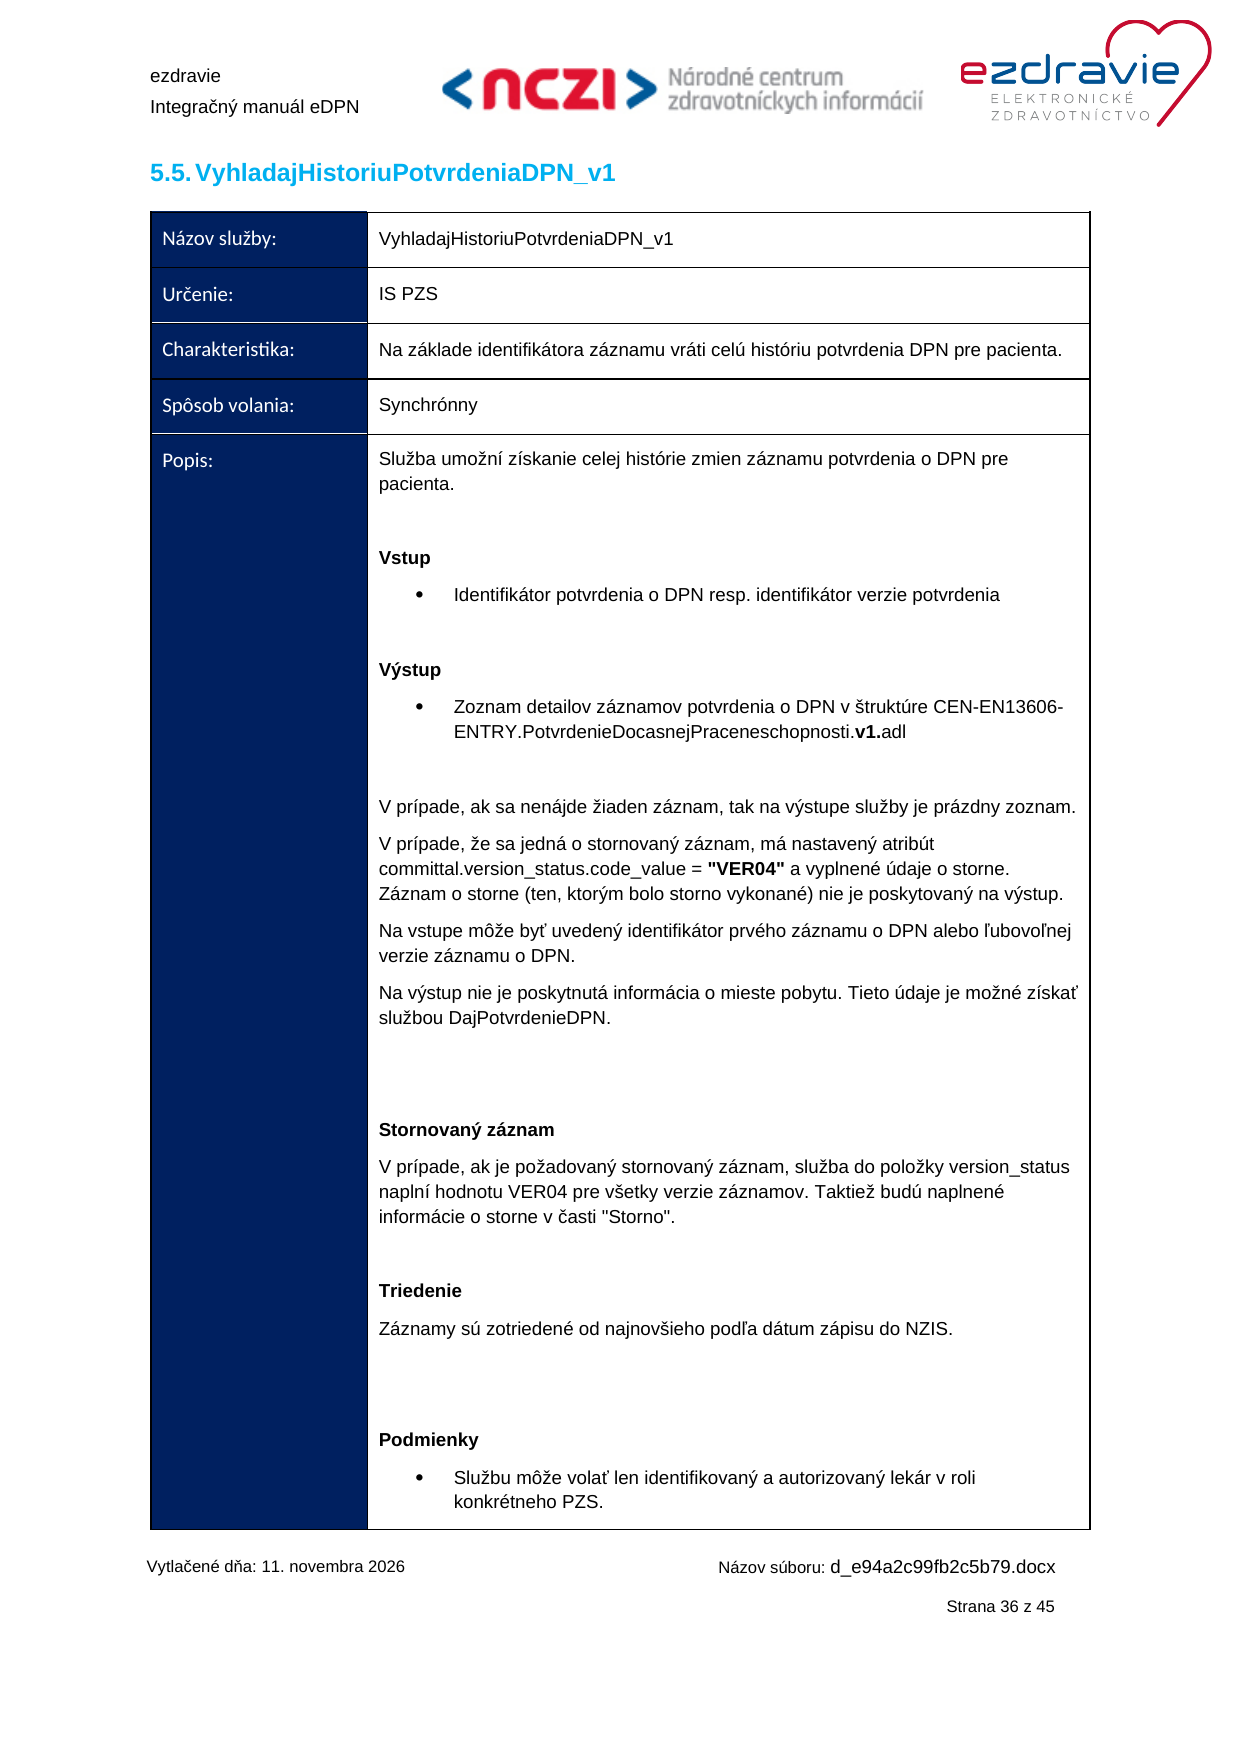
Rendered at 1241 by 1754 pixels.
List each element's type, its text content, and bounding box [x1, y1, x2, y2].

table_cell Charakteristika: [152, 324, 367, 378]
table_cell Spôsob volania: [152, 380, 367, 433]
table_cell Popis: [152, 435, 367, 1529]
table_cell Na základe identifikátora záznamu vráti celú históriu potvrdenia DPN pre pacienta. [368, 324, 1089, 378]
picture [961, 20, 1212, 127]
table_cell Synchrónny [368, 380, 1089, 433]
table_header Názov služby: [152, 213, 367, 267]
table_cell IS PZS [368, 268, 1089, 322]
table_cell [368, 435, 1089, 1529]
table_cell Určenie: [152, 268, 367, 322]
picture [442, 67, 924, 114]
subtitle VyhladajHistoriuPotvrdeniaDPN_v1 [150, 158, 1090, 186]
table_header VyhladajHistoriuPotvrdeniaDPN_v1 [368, 213, 1089, 267]
